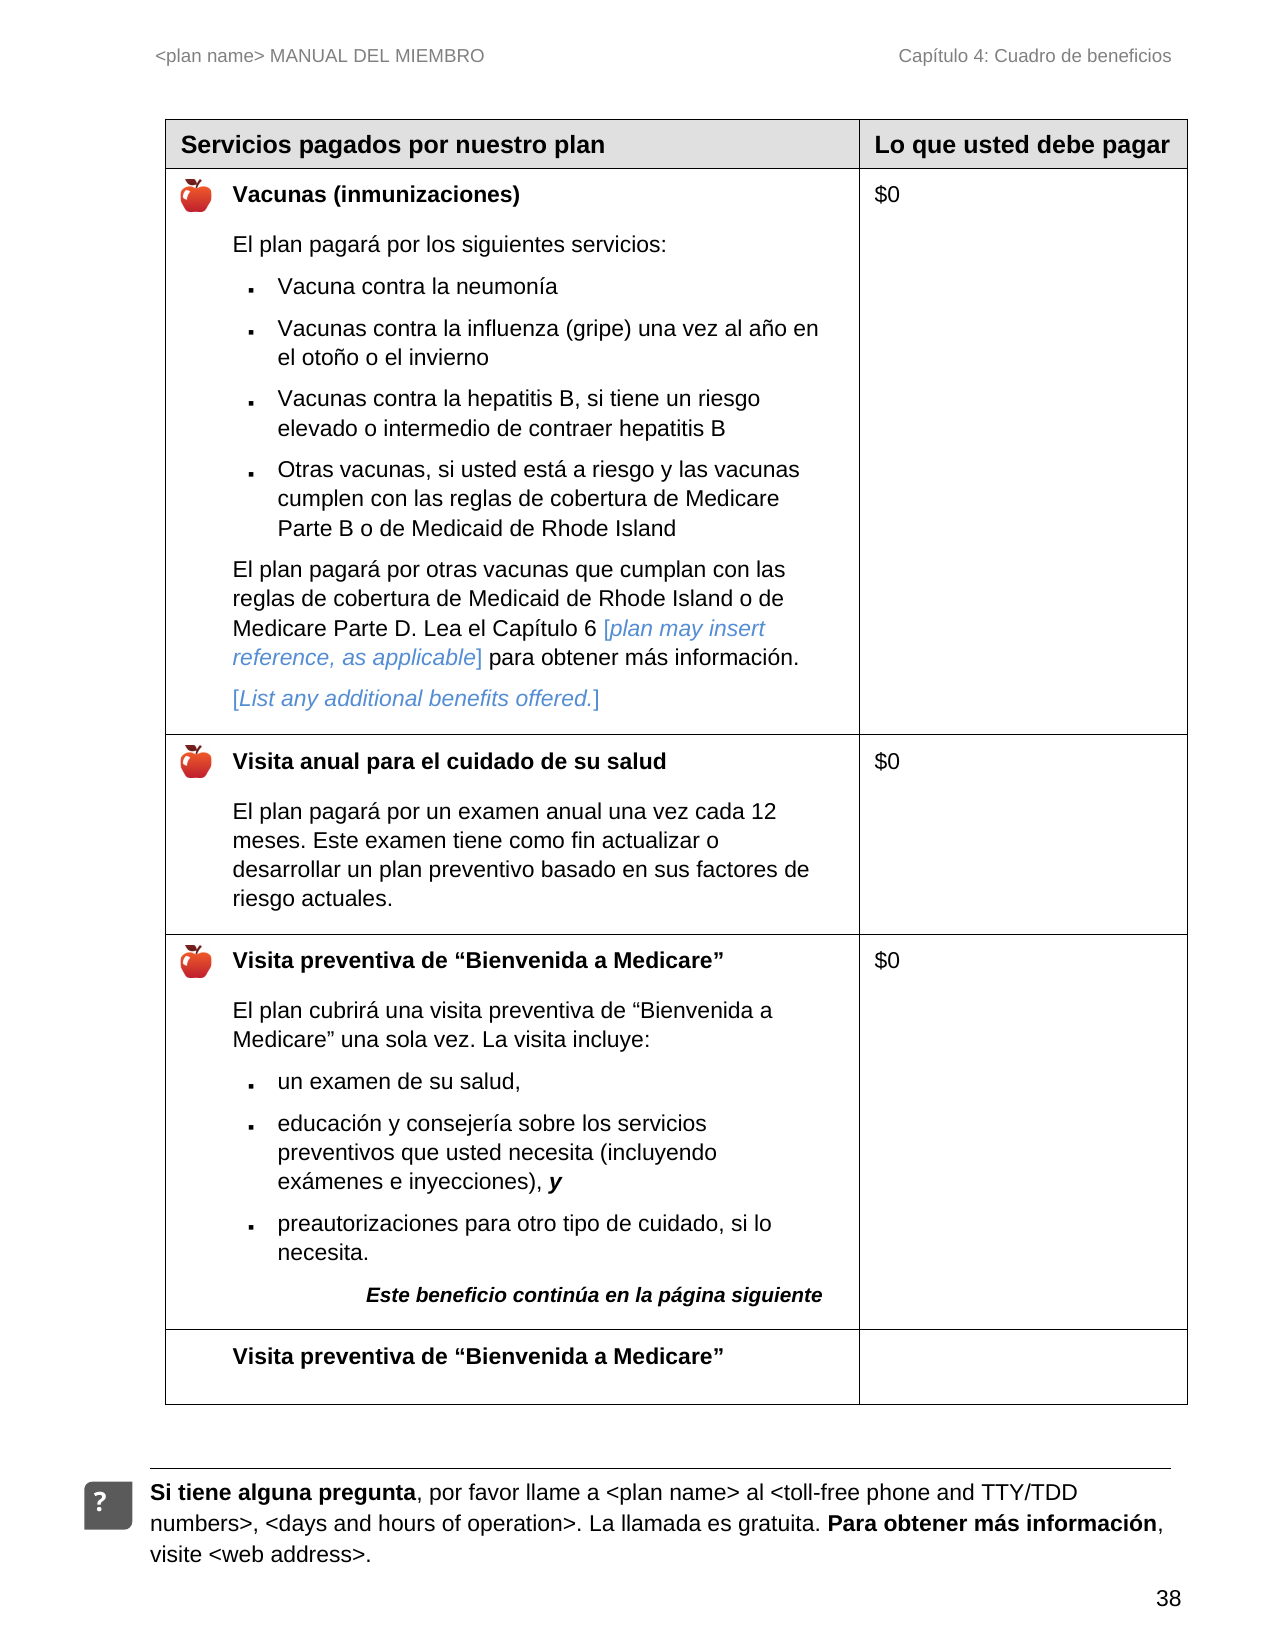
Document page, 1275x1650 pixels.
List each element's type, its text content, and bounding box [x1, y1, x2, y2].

picture [180, 945, 212, 978]
table_cell Visita preventiva de “Bienvenida a Medicare” El plan cubrirá una visita preventiva de “Bienvenida a Medicare” una sola vez. La visita incluye: un examen de su salud, educación y consejería sobre los servicios preventivos que usted necesita (incluyendo exámenes e inyecciones), y preautorizaciones para otro tipo de cuidado, si lo necesita. Este beneficio continúa en la página siguiente [231, 935, 859, 1329]
table_header Servicios pagados por nuestro plan [166, 120, 859, 168]
table_cell Visita anual para el cuidado de su salud El plan pagará por un examen anual una vez cada 12 meses. Este examen tiene como fin actualizar o desarrollar un plan preventivo basado en sus factores de riesgo actuales. [231, 735, 859, 934]
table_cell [231, 1330, 859, 1404]
table_header Lo que usted debe pagar [860, 120, 1187, 168]
picture [180, 745, 212, 778]
table_cell [860, 1330, 1187, 1404]
picture [180, 179, 212, 212]
table_cell [166, 935, 231, 1329]
table_cell [166, 735, 231, 934]
table_cell [166, 169, 231, 734]
table_cell [166, 1330, 231, 1404]
table_cell $0 [860, 735, 1187, 934]
table_cell Vacunas (inmunizaciones) El plan pagará por los siguientes servicios: Vacuna contra la neumonía Vacunas contra la influenza (gripe) una vez al año en el otoño o el invierno Vacunas contra la hepatitis B, si tiene un riesgo elevado o intermedio de contraer hepatitis B Otras vacunas, si usted está a riesgo y las vacunas cumplen con las reglas de cobertura de Medicare Parte B o de Medicaid de Rhode Island El plan pagará por otras vacunas que cumplan con las reglas de cobertura de Medicaid de Rhode Island o de Medicare Parte D. Lea el Capítulo 6 [plan may insert reference, as applicable] para obtener más información. [List any additional benefits offered.] [231, 169, 859, 734]
table_cell $0 [860, 935, 1187, 1329]
table_cell $0 [860, 169, 1187, 734]
